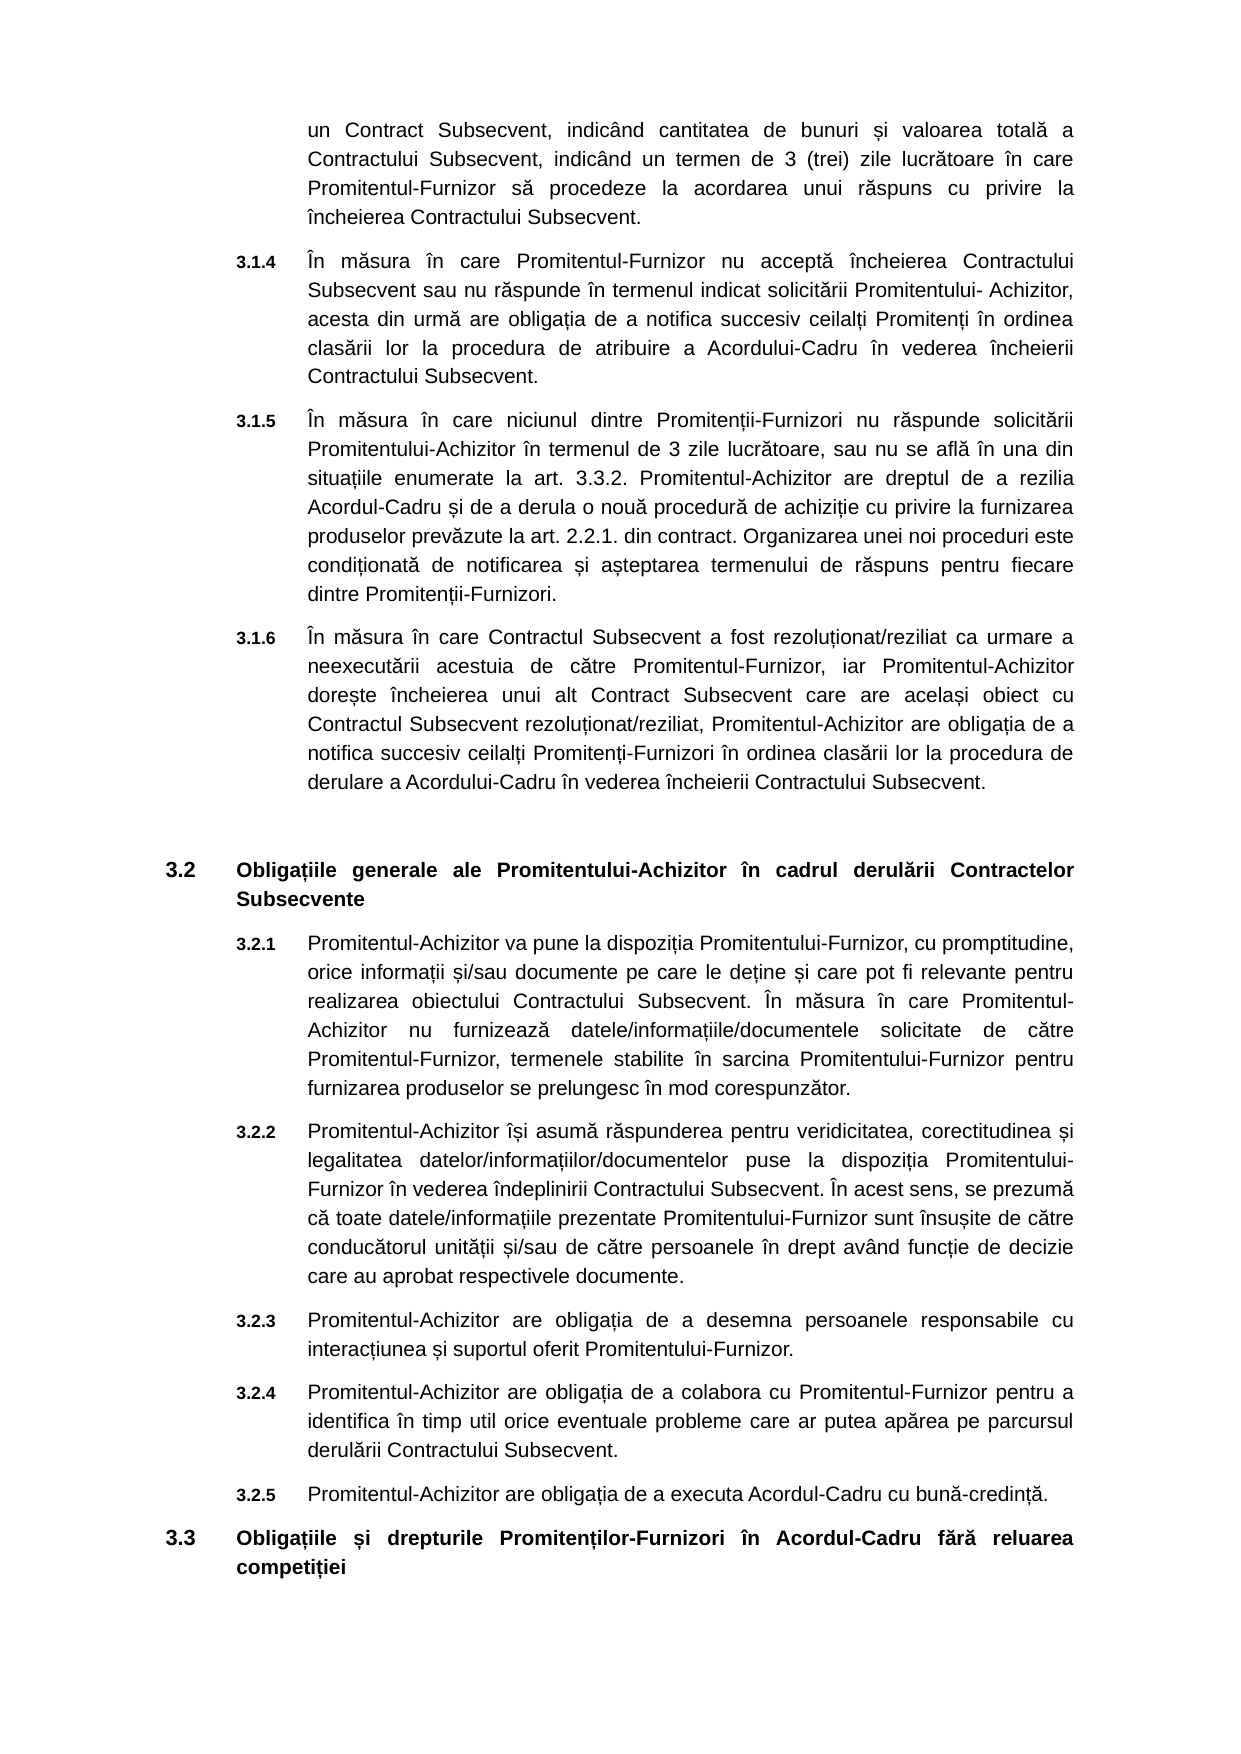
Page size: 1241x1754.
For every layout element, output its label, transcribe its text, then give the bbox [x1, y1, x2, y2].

text Obligațiile și drepturile Promitenților-Furnizori în Acordul-Cadru fără reluarea competiției [165, 1525, 1075, 1579]
text În măsura în care niciunul dintre Promitenții-Furnizori nu răspunde solicitării Promitentului-Achizitor în termenul de 3 zile lucrătoare, sau nu se află în una din situațiile enumerate la art. 3.3.2. Promitentul-Achizitor are dreptul de a rezilia Acordul-Cadru și de a derula o nouă procedură de achiziție cu privire la furnizarea produselor prevăzute la art. 2.2.1. din contract. Organizarea unei noi proceduri este condiționată de notificarea și așteptarea termenului de răspuns pentru fiecare dintre Promitenții-Furnizori. [236, 408, 1075, 606]
text Promitentul-Achizitor va pune la dispoziția Promitentului-Furnizor, cu promptitudine, orice informații și/sau documente pe care le deține și care pot fi relevante pentru realizarea obiectului Contractului Subsecvent. În măsura în care Promitentul-Achizitor nu furnizează datele/informațiile/documentele solicitate de către Promitentul-Furnizor, termenele stabilite în sarcina Promitentului-Furnizor pentru furnizarea produselor se prelungesc în mod corespunzător. [236, 931, 1075, 1099]
text Promitentul-Achizitor are obligația de a desemna persoanele responsabile cu interacțiunea și suportul oferit Promitentului-Furnizor. [236, 1307, 1075, 1360]
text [236, 118, 1075, 229]
text În măsura în care Contractul Subsecvent a fost rezoluționat/reziliat ca urmare a neexecutării acestuia de către Promitentul-Furnizor, iar Promitentul-Achizitor dorește încheierea unui alt Contract Subsecvent care are același obiect cu Contractul Subsecvent rezoluționat/reziliat, Promitentul-Achizitor are obligația de a notifica succesiv ceilalți Promitenți-Furnizori în ordinea clasării lor la procedura de derulare a Acordului-Cadru în vederea încheierii Contractului Subsecvent. [236, 625, 1075, 794]
text Obligațiile generale ale Promitentului-Achizitor în cadrul derulării Contractelor Subsecvente [165, 857, 1075, 911]
text Promitentul-Achizitor are obligația de a colabora cu Promitentul-Furnizor pentru a identifica în timp util orice eventuale probleme care ar putea apărea pe parcursul derulării Contractului Subsecvent. [236, 1380, 1075, 1462]
text Promitentul-Achizitor își asumă răspunderea pentru veridicitatea, corectitudinea și legalitatea datelor/informațiilor/documentelor puse la dispoziția Promitentului-Furnizor în vederea îndeplinirii Contractului Subsecvent. În acest sens, se prezumă că toate datele/informațiile prezentate Promitentului-Furnizor sunt însușite de către conducătorul unității și/sau de către persoanele în drept având funcție de decizie care au aprobat respectivele documente. [236, 1119, 1075, 1288]
text Promitentul-Achizitor are obligația de a executa Acordul-Cadru cu bună-credință. [236, 1481, 1075, 1505]
text În măsura în care Promitentul-Furnizor nu acceptă încheierea Contractului Subsecvent sau nu răspunde în termenul indicat solicitării Promitentului- Achizitor, acesta din urmă are obligația de a notifica succesiv ceilalți Promitenți în ordinea clasării lor la procedura de atribuire a Acordului-Cadru în vederea încheierii Contractului Subsecvent. [236, 248, 1075, 388]
